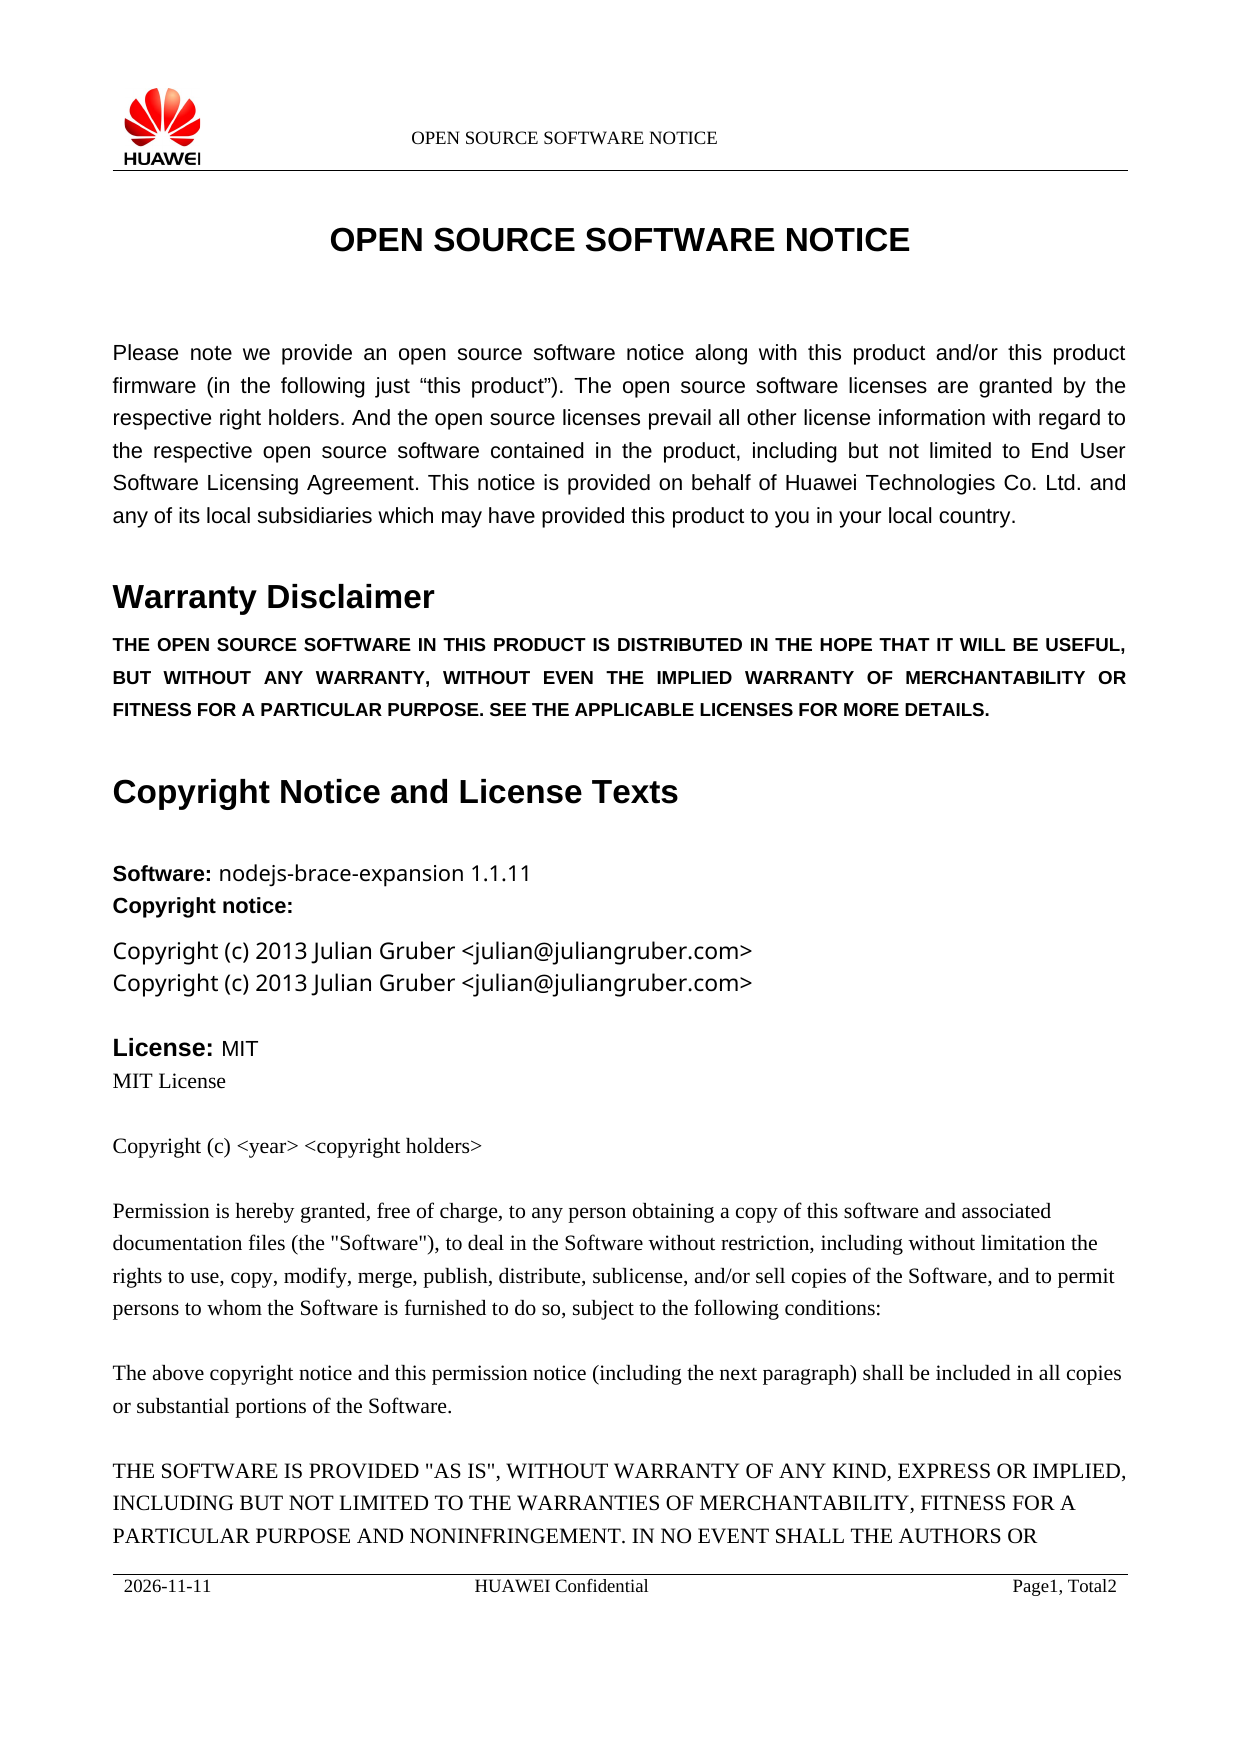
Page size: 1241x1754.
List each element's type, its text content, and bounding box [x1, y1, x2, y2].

text Copyright Notice and License Texts [112, 759, 1128, 824]
text Copyright notice: [112, 889, 1128, 921]
text Please note we provide an open source software notice along with this product and/or this product firmware (in the following just “this product”). The open source software licenses are granted by the respective right holders. And the open source licenses prevail all other license information with regard to the respective open source software contained in the product, including but not limited to End User Software Licensing Agreement. This notice is provided on behalf of Huawei Technologies Co. Ltd. and any of its local subsidiaries which may have provided this product to you in your local country. [112, 336, 1128, 531]
text Copyright (c) 2013 Julian Gruber <julian@juliangruber.com> Copyright (c) 2013 Julian Gruber <julian@juliangruber.com> [112, 934, 1128, 1031]
picture [124, 88, 201, 165]
title Software: nodejs-brace-expansion 1.1.11 [112, 856, 1128, 889]
text OPEN SOURCE SOFTWARE NOTICE [112, 206, 1128, 271]
text Warranty Disclaimer [112, 564, 1128, 629]
text License: MIT [112, 1031, 1128, 1064]
text The open source software in this product is distributed in the hope that it will be useful, but WITHOUT ANY WARRANTY, without even the implied warranty of MERCHANTABILITY or FITNESS FOR A PARTICULAR PURPOSE. See the applicable licenses for more details. [112, 629, 1128, 726]
